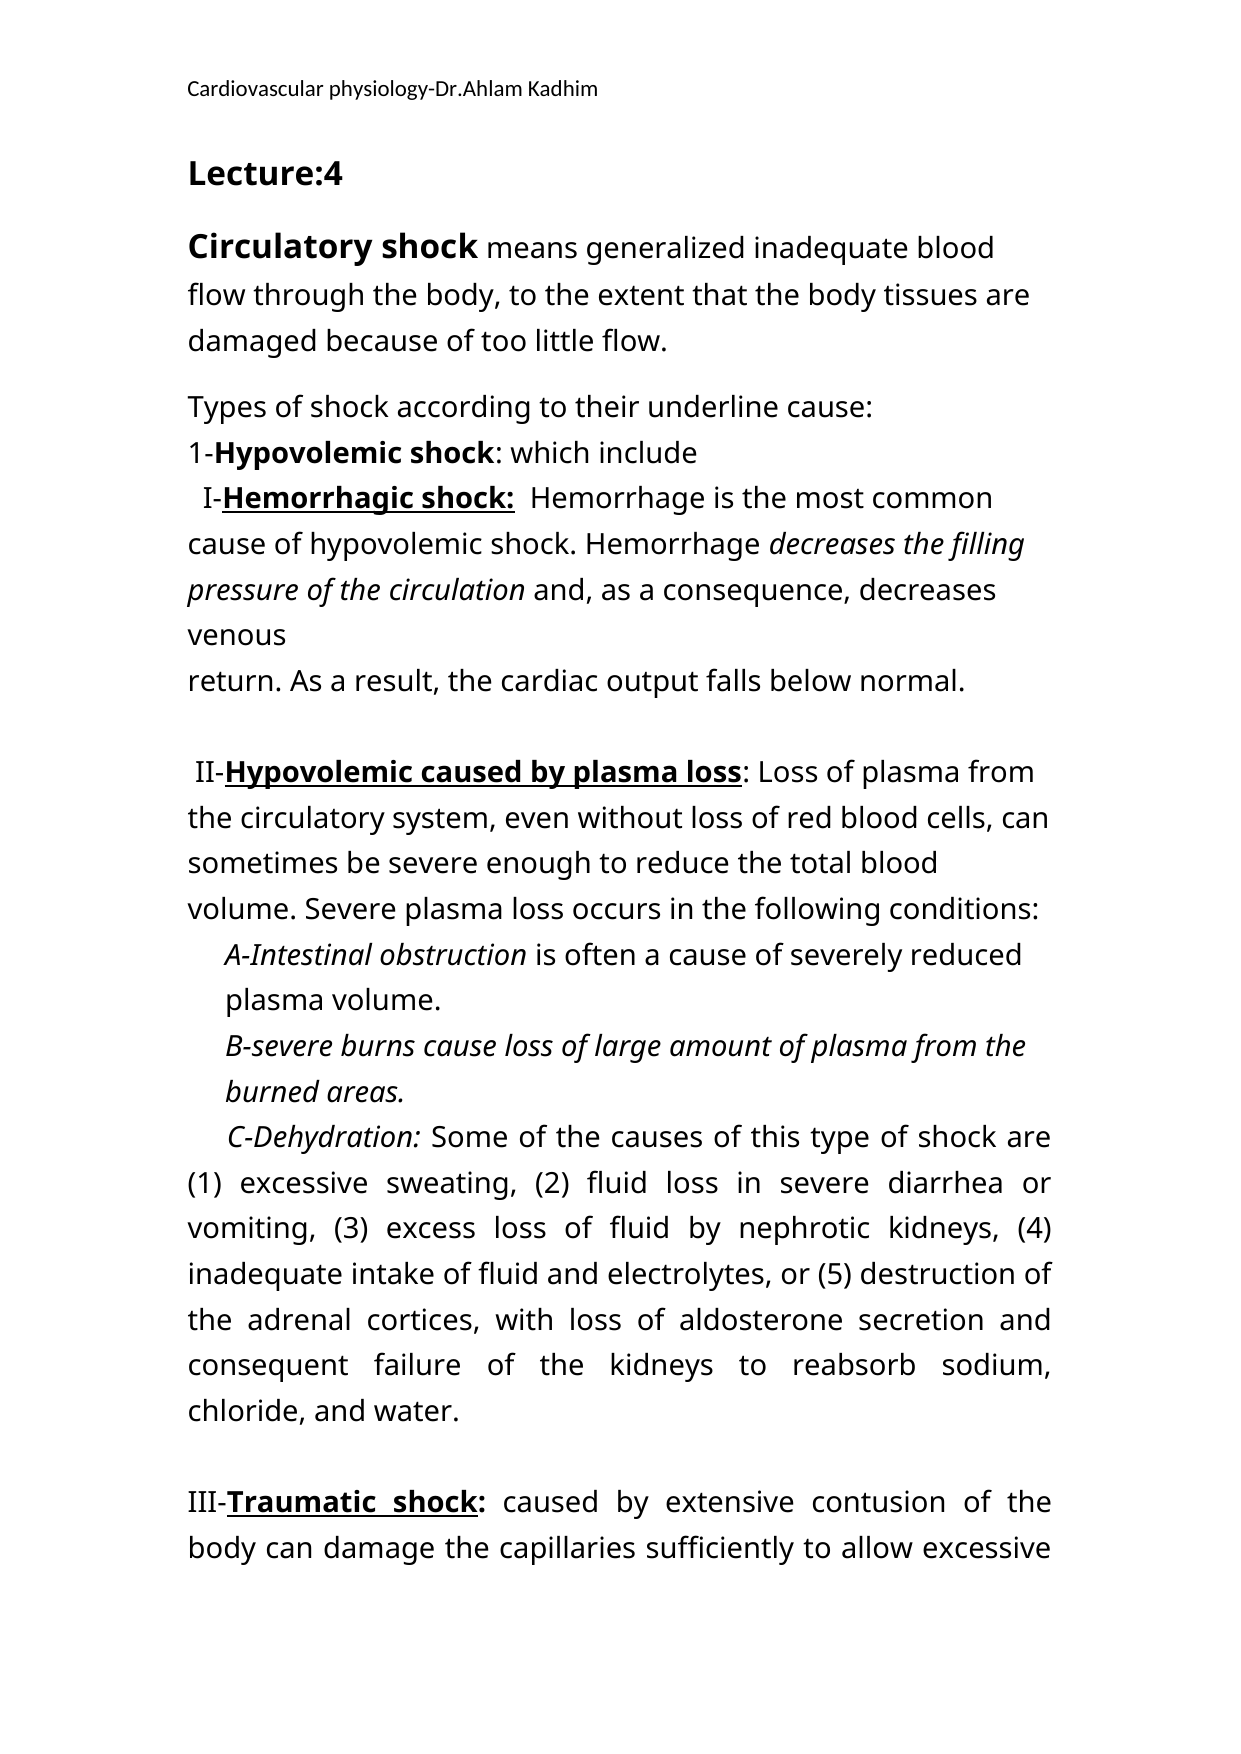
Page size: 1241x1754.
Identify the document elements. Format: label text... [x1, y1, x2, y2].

text B-severe burns cause loss of large amount of plasma from the burned areas. [225, 1025, 1053, 1111]
text II-Hypovolemic caused by plasma loss: Loss of plasma from the circulatory system, even without loss of red blood cells, can sometimes be severe enough to reduce the total blood volume. Severe plasma loss occurs in the following conditions: [187, 751, 1053, 928]
text 1-Hypovolemic shock: which include [187, 432, 1053, 472]
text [187, 1481, 1053, 1567]
text C-Dehydration: Some of the causes of this type of shock are (1) excessive sweating, (2) fluid loss in severe diarrhea or vomiting, (3) excess loss of fluid by nephrotic kidneys, (4) inadequate intake of fluid and electrolytes, or (5) destruction of the adrenal cortices, with loss of aldosterone secretion and consequent failure of the kidneys to reabsorb sodium, chloride, and water. [187, 1116, 1053, 1430]
text Lecture:4 [187, 150, 1053, 195]
text A-Intestinal obstruction is often a cause of severely reduced plasma volume. [225, 934, 1053, 1019]
text return. As a result, the cardiac output falls below normal. [187, 660, 1053, 700]
text Types of shock according to their underline cause: [187, 386, 1053, 426]
text I-Hemorrhagic shock: Hemorrhage is the most common cause of hypovolemic shock. Hemorrhage decreases the filling pressure of the circulation and, as a consequence, decreases venous [187, 478, 1053, 654]
text Circulatory shock means generalized inadequate blood flow through the body, to the extent that the body tissues are damaged because of too little flow. [187, 223, 1053, 360]
